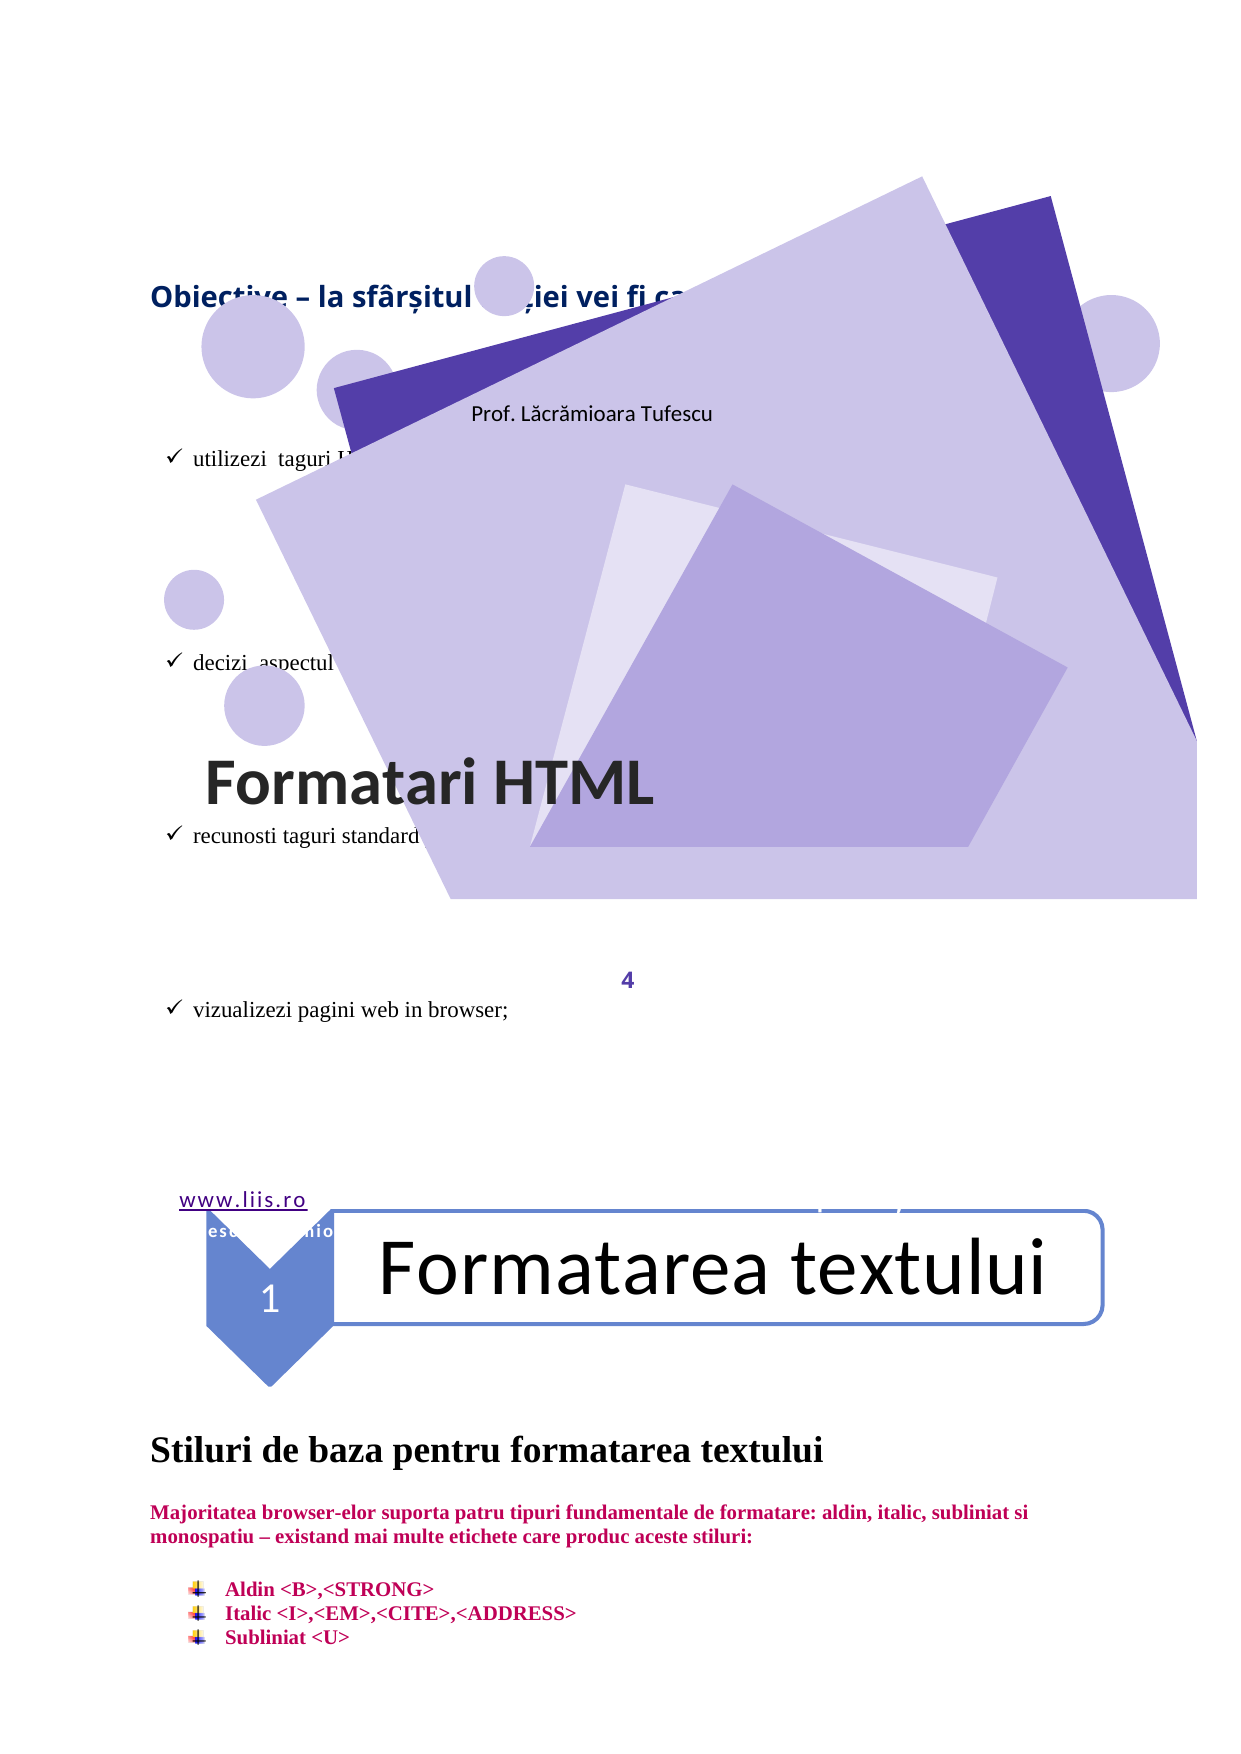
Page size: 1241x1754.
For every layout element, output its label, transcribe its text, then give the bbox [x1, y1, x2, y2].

subtitle Stiluri de baza pentru formatarea textului [150, 1427, 1090, 1471]
list Aldin <B>,<STRONG> [187, 1577, 1090, 1601]
text Majoritatea browser-elor suporta patru tipuri fundamentale de formatare: aldin, italic, subliniat si monospatiu – existand mai multe etichete care produc aceste stiluri: [150, 1500, 1090, 1548]
picture [188, 1579, 206, 1597]
